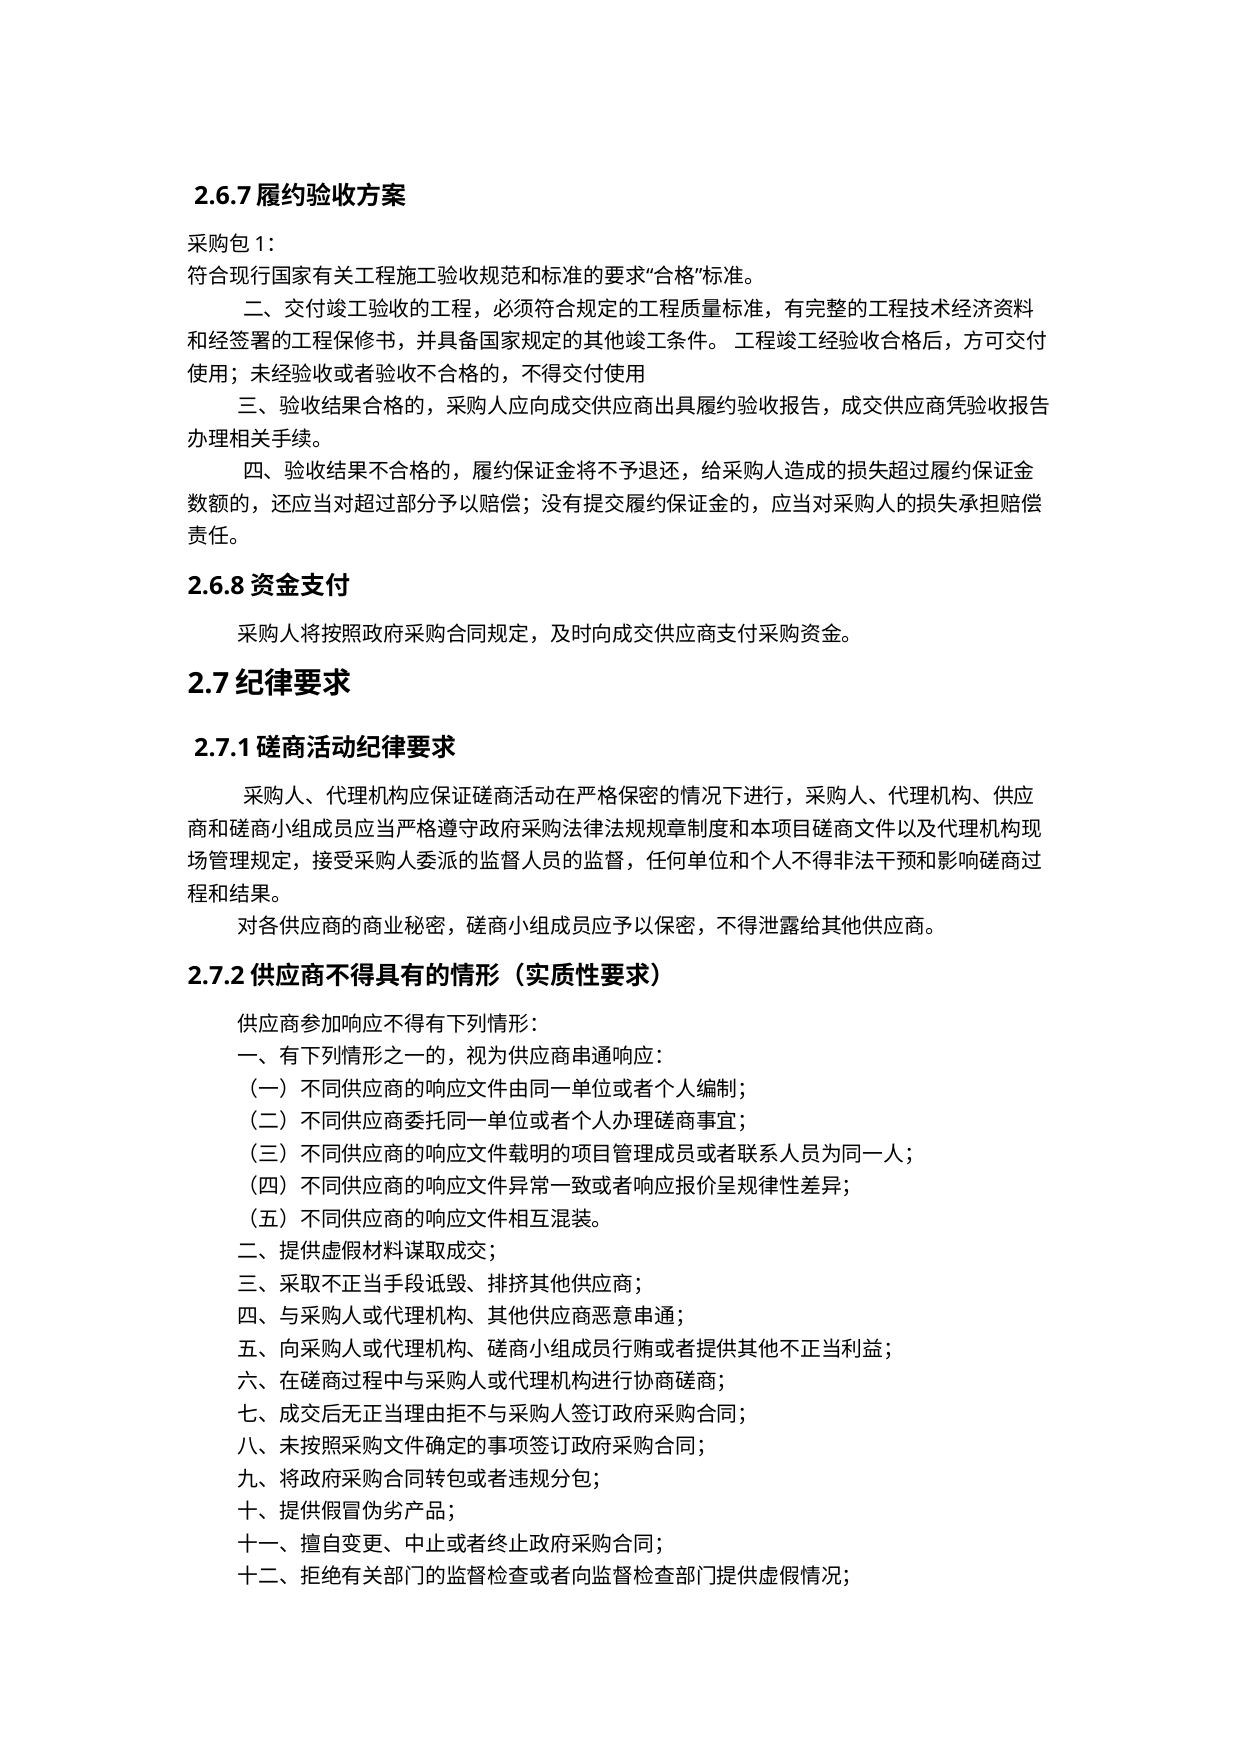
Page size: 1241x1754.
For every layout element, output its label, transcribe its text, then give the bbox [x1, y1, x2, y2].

text 二、提供虚假材料谋取成交； [187, 1234, 1053, 1267]
text 六、在磋商过程中与采购人或代理机构进行协商磋商； [187, 1364, 1053, 1397]
text 四、验收结果不合格的，履约保证金将不予退还，给采购人造成的损失超过履约保证金数额的，还应当对超过部分予以赔偿；没有提交履约保证金的，应当对采购人的损失承担赔偿责任。 [187, 454, 1053, 552]
text 四、与采购人或代理机构、其他供应商恶意串通； [187, 1299, 1053, 1332]
text 采购人、代理机构应保证磋商活动在严格保密的情况下进行，采购人、代理机构、供应商和磋商小组成员应当严格遵守政府采购法律法规规章制度和本项目磋商文件以及代理机构现场管理规定，接受采购人委派的监督人员的监督，任何单位和个人不得非法干预和影响磋商过程和结果。 [187, 779, 1053, 909]
text 采购人将按照政府采购合同规定，及时向成交供应商支付采购资金。 [187, 617, 1053, 649]
text 七、成交后无正当理由拒不与采购人签订政府采购合同； [187, 1397, 1053, 1429]
text 九、将政府采购合同转包或者违规分包； [187, 1462, 1053, 1494]
text 十二、拒绝有关部门的监督检查或者向监督检查部门提供虚假情况； [187, 1559, 1053, 1592]
text 对各供应商的商业秘密，磋商小组成员应予以保密，不得泄露给其他供应商。 [187, 909, 1053, 942]
text 一、有下列情形之一的，视为供应商串通响应： [187, 1039, 1053, 1072]
text 五、向采购人或代理机构、磋商小组成员行贿或者提供其他不正当利益； [187, 1332, 1053, 1364]
text 符合现行国家有关工程施工验收规范和标准的要求“合格”标准。 [187, 259, 1053, 292]
text 供应商参加响应不得有下列情形： [187, 1007, 1053, 1039]
text 八、未按照采购文件确定的事项签订政府采购合同； [187, 1429, 1053, 1462]
text 十、提供假冒伪劣产品； [187, 1494, 1053, 1527]
text 采购包1： [187, 227, 1053, 259]
text （三）不同供应商的响应文件载明的项目管理成员或者联系人员为同一人； [187, 1137, 1053, 1169]
text （四）不同供应商的响应文件异常一致或者响应报价呈规律性差异； [187, 1169, 1053, 1202]
text 十一、擅自变更、中止或者终止政府采购合同； [187, 1527, 1053, 1559]
text 2.7纪律要求 [187, 649, 1053, 714]
text 二、交付竣工验收的工程，必须符合规定的工程质量标准，有完整的工程技术经济资料和经签署的工程保修书，并具备国家规定的其他竣工条件。 工程竣工经验收合格后，方可交付使用；未经验收或者验收不合格的，不得交付使用 [187, 292, 1053, 389]
text （二）不同供应商委托同一单位或者个人办理磋商事宜； [187, 1104, 1053, 1137]
text （五）不同供应商的响应文件相互混装。 [187, 1202, 1053, 1234]
text 三、验收结果合格的，采购人应向成交供应商出具履约验收报告，成交供应商凭验收报告办理相关手续。 [187, 389, 1053, 454]
text 2.7.1磋商活动纪律要求 [187, 714, 1053, 779]
text （一）不同供应商的响应文件由同一单位或者个人编制； [187, 1072, 1053, 1104]
text 2.6.7履约验收方案 [187, 162, 1053, 227]
text 三、采取不正当手段诋毁、排挤其他供应商； [187, 1267, 1053, 1299]
text 2.6.8资金支付 [187, 552, 1053, 617]
text 2.7.2供应商不得具有的情形（实质性要求） [187, 942, 1053, 1007]
